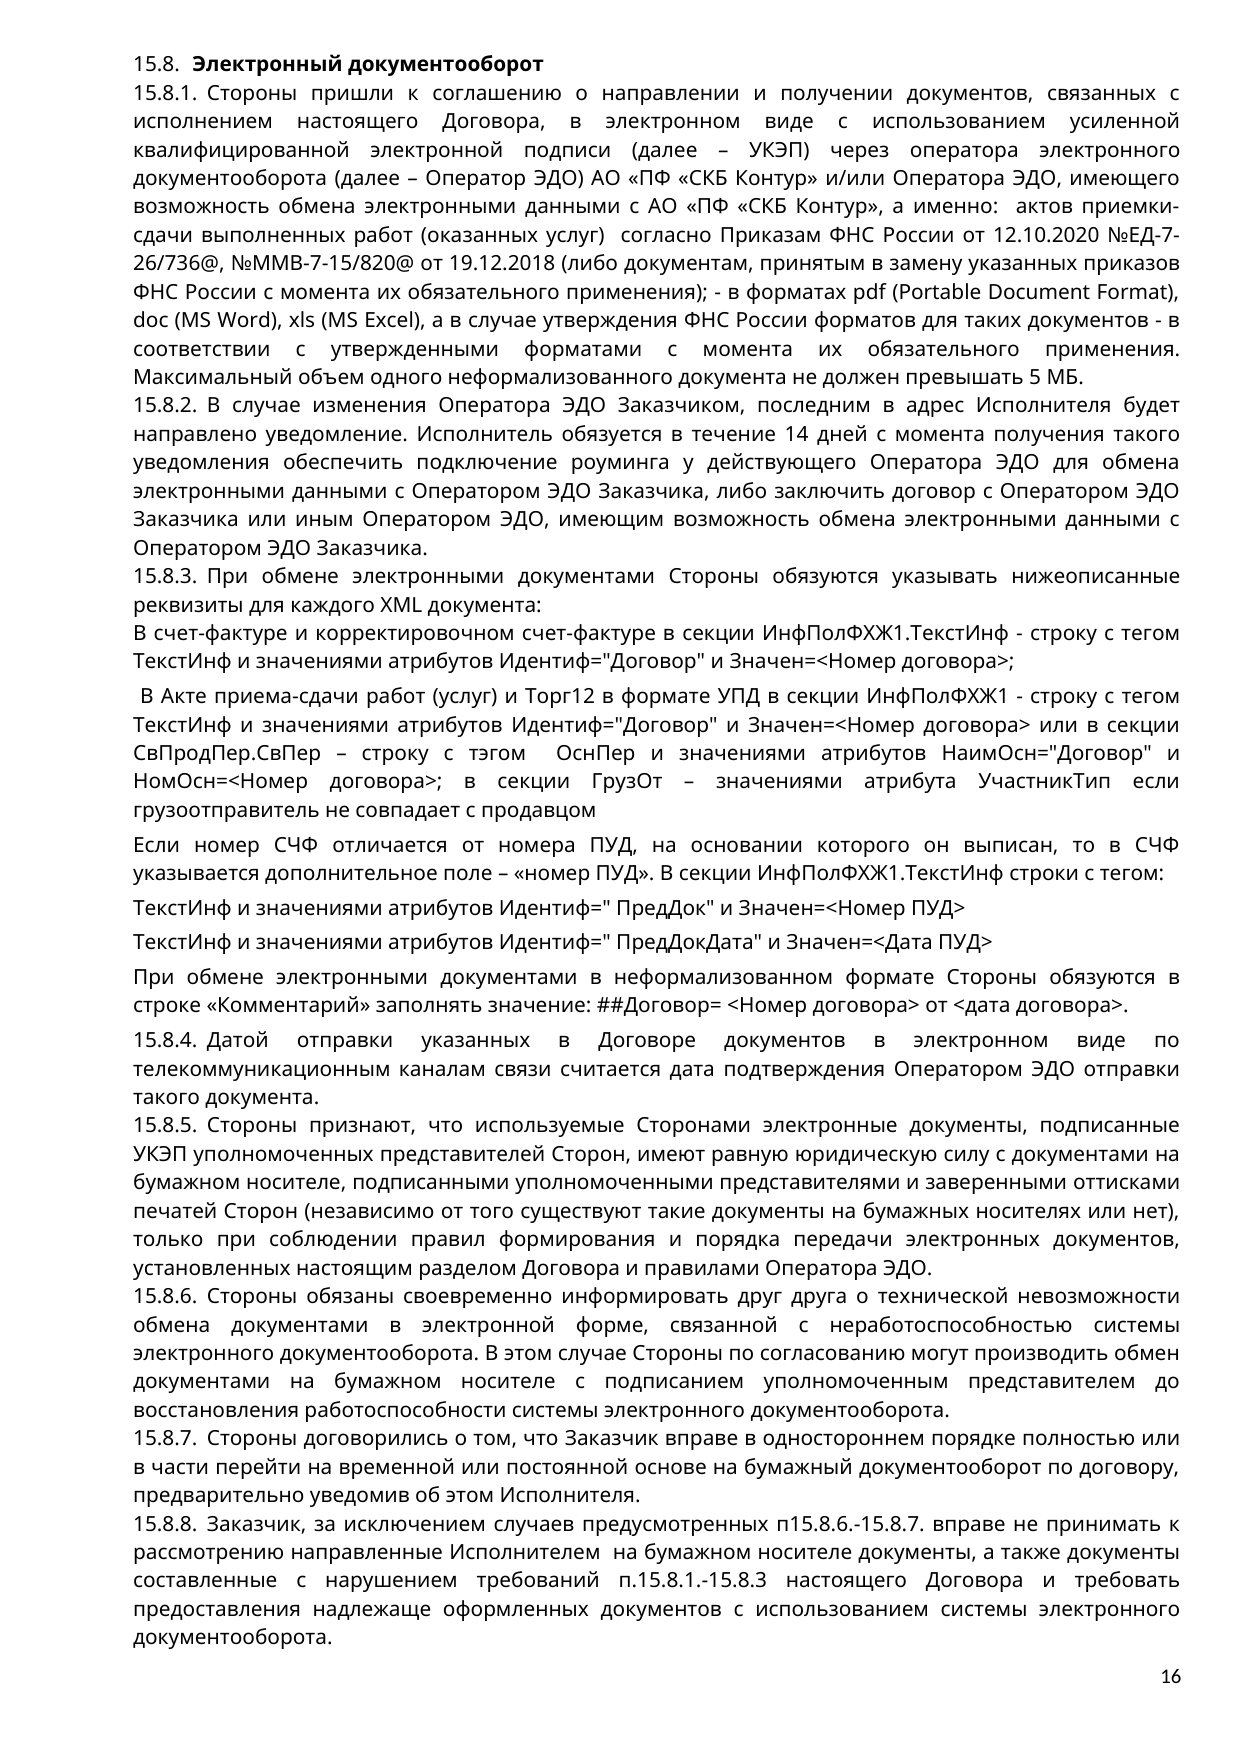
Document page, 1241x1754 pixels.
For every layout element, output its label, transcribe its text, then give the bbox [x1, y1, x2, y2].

list Датой отправки указанных в Договоре документов в электронном виде по телекоммуникационным каналам связи считается дата подтверждения Оператором ЭДО отправки такого документа. [133, 1025, 1181, 1111]
list При обмене электронными документами Стороны обязуются указывать нижеописанные реквизиты для каждого XML документа: [133, 561, 1181, 618]
text При обмене электронными документами в неформализованном формате Стороны обязуются в строке «Комментарий» заполнять значение: ##Договор= <Номер договора> от <дата договора>. [133, 962, 1181, 1019]
list Стороны договорились о том, что Заказчик вправе в одностороннем порядке полностью или в части перейти на временной или постоянной основе на бумажный документооборот по договору, предварительно уведомив об этом Исполнителя. [133, 1423, 1181, 1509]
text ТекстИнф и значениями атрибутов Идентиф=" ПредДокДата" и Значен=<Дата ПУД> [133, 927, 1181, 956]
list Заказчик, за исключением случаев предусмотренных п15.8.6.-15.8.7. вправе не принимать к рассмотрению направленные Исполнителем на бумажном носителе документы, а также документы составленные с нарушением требований п.15.8.1.-15.8.3 настоящего Договора и требовать предоставления надлежаще оформленных документов с использованием системы электронного документооборота. [133, 1509, 1181, 1651]
list Стороны признают, что используемые Сторонами электронные документы, подписанные УКЭП уполномоченных представителей Сторон, имеют равную юридическую силу с документами на бумажном носителе, подписанными уполномоченными представителями и заверенными оттисками печатей Сторон (независимо от того существуют такие документы на бумажных носителях или нет), только при соблюдении правил формирования и порядка передачи электронных документов, установленных настоящим разделом Договора и правилами Оператора ЭДО. [133, 1111, 1181, 1281]
list В случае изменения Оператора ЭДО Заказчиком, последним в адрес Исполнителя будет направлено уведомление. Исполнитель обязуется в течение 14 дней с момента получения такого уведомления обеспечить подключение роуминга у действующего Оператора ЭДО для обмена электронными данными с Оператором ЭДО Заказчика, либо заключить договор с Оператором ЭДО Заказчика или иным Оператором ЭДО, имеющим возможность обмена электронными данными с Оператором ЭДО Заказчика. [133, 391, 1181, 561]
list Стороны пришли к соглашению о направлении и получении документов, связанных с исполнением настоящего Договора, в электронном виде с использованием усиленной квалифицированной электронной подписи (далее – УКЭП) через оператора электронного документооборота (далее – Оператор ЭДО) АО «ПФ «СКБ Контур» и/или Оператора ЭДО, имеющего возможность обмена электронными данными с АО «ПФ «СКБ Контур», а именно: актов приемки-сдачи выполненных работ (оказанных услуг) согласно Приказам ФНС России от 12.10.2020 №ЕД-7-26/736@, №ММВ-7-15/820@ от 19.12.2018 (либо документам, принятым в замену указанных приказов ФНС России с момента их обязательного применения); - в форматах pdf (Portable Document Format), doc (MS Word), xls (MS Excel), а в случае утверждения ФНС России форматов для таких документов - в соответствии с утвержденными форматами с момента их обязательного применения. Максимальный объем одного неформализованного документа не должен превышать 5 МБ. [133, 78, 1181, 391]
text В счет-фактуре и корректировочном счет-фактуре в секции ИнфПолФХЖ1.ТекстИнф - строку с тегом ТекстИнф и значениями атрибутов Идентиф="Договор" и Значен=<Номер договора>; [133, 618, 1181, 675]
text ТекстИнф и значениями атрибутов Идентиф=" ПредДок" и Значен=<Номер ПУД> [133, 893, 1181, 921]
list Электронный документооборот [133, 49, 1181, 78]
text Если номер СЧФ отличается от номера ПУД, на основании которого он выписан, то в СЧФ указывается дополнительное поле – «номер ПУД». В секции ИнфПолФХЖ1.ТекстИнф строки с тегом: [133, 830, 1181, 887]
list Стороны обязаны своевременно информировать друг друга о технической невозможности обмена документами в электронной форме, связанной с неработоспособностью системы электронного документооборота. В этом случае Стороны по согласованию могут производить обмен документами на бумажном носителе с подписанием уполномоченным представителем до восстановления работоспособности системы электронного документооборота. [133, 1281, 1181, 1423]
text В Акте приема-сдачи работ (услуг) и Торг12 в формате УПД в секции ИнфПолФХЖ1 - строку с тегом ТекстИнф и значениями атрибутов Идентиф="Договор" и Значен=<Номер договора> или в секции СвПродПер.СвПер – строку с тэгом ОснПер и значениями атрибутов НаимОсн="Договор" и НомОсн=<Номер договора>; в секции ГрузОт – значениями атрибута УчастникТип если грузоотправитель не совпадает с продавцом [133, 681, 1181, 823]
